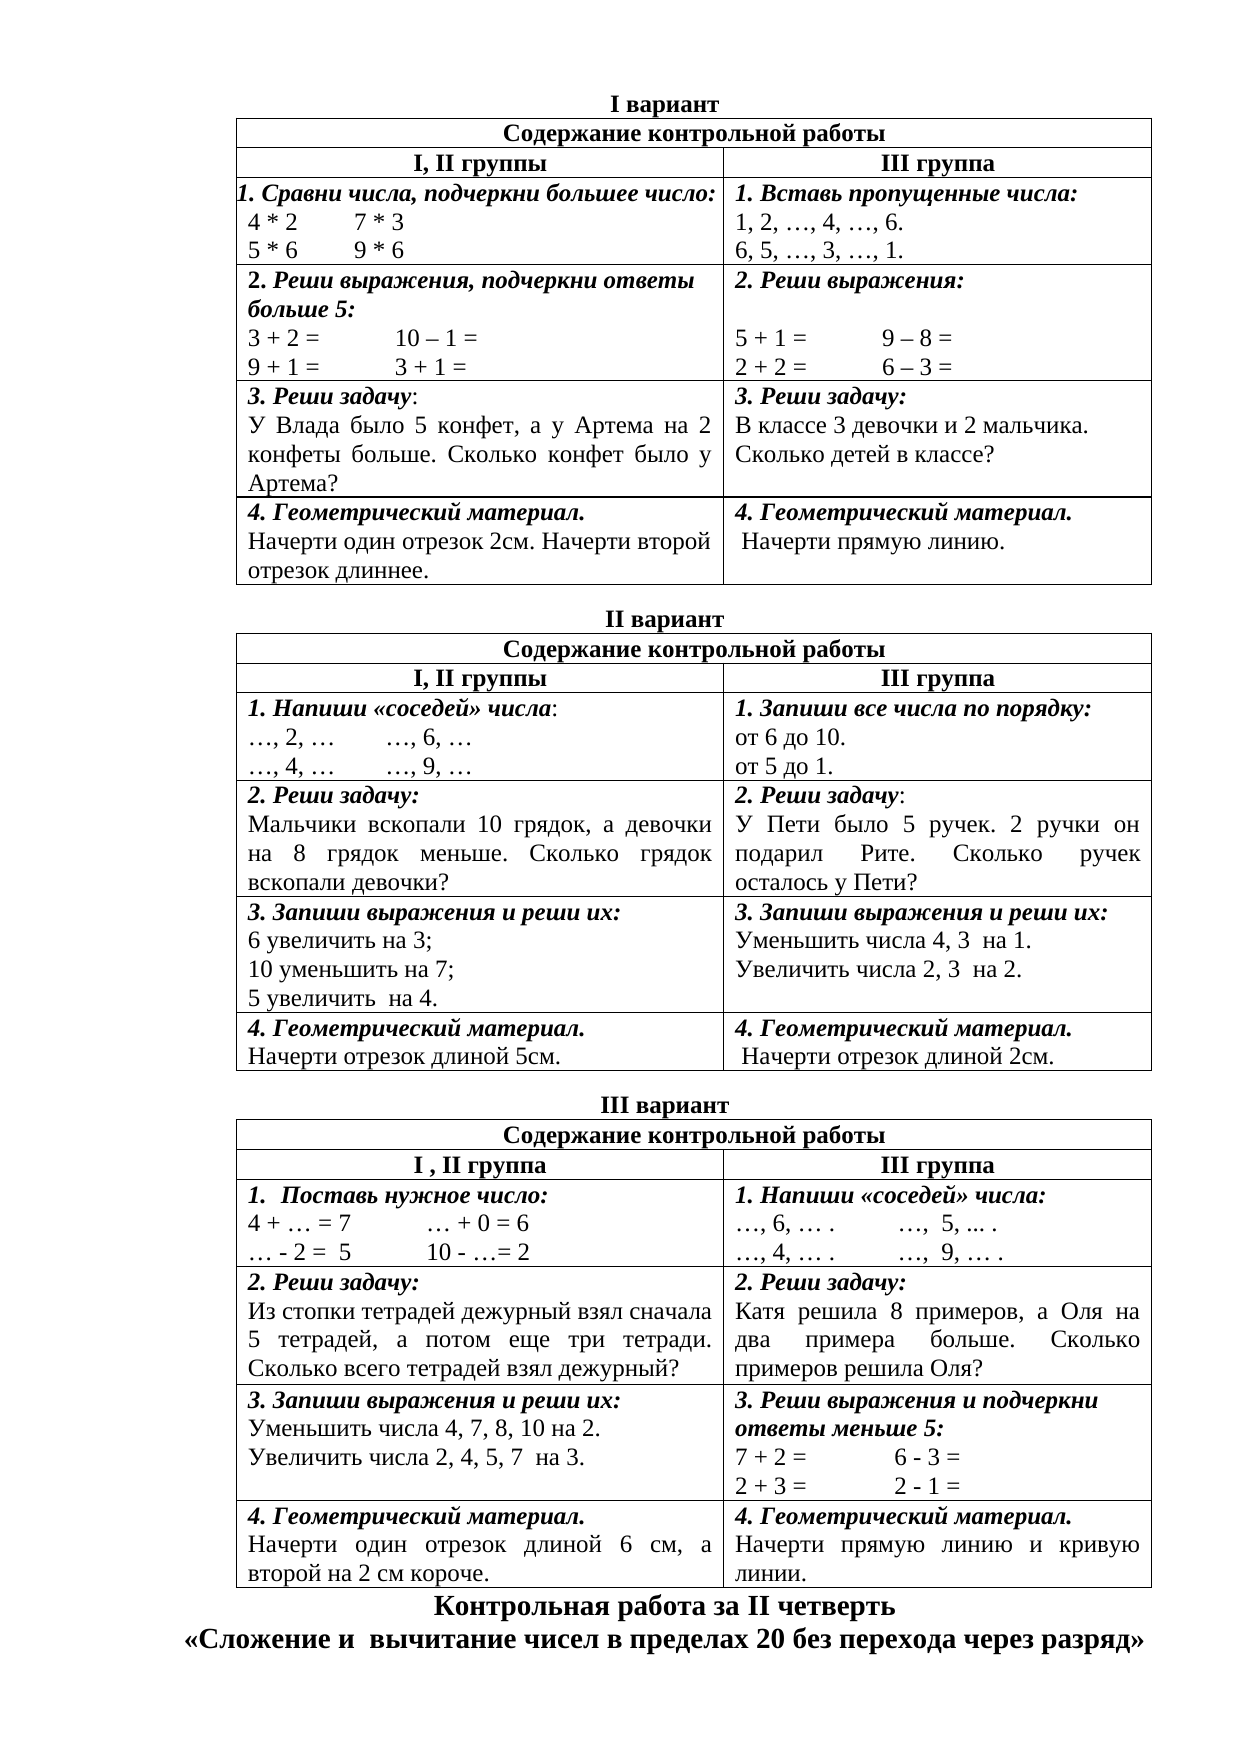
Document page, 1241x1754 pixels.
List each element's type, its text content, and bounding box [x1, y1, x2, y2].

table_cell III группа [724, 148, 1151, 177]
table_cell 1. Сравни числа, подчеркни большее число: 4 * 2 7 * 3 5 * 6 9 * 6 [237, 178, 723, 264]
table_cell 4. Геометрический материал. Начерти прямую линию. [724, 498, 1151, 584]
table_cell 2. Реши выражения, подчеркни ответы больше 5: 3 + 2 = 10 – 1 = 9 + 1 = 3 + 1 = [237, 265, 723, 380]
table_cell 4. Геометрический материал. Начерти один отрезок длиной 6 см, а второй на 2 см короче. [237, 1501, 723, 1587]
table_cell 4. Геометрический материал. Начерти один отрезок 2см. Начерти второй отрезок длиннее. [237, 498, 723, 584]
table_cell 2. Реши задачу: У Пети было 5 ручек. 2 ручки он подарил Рите. Сколько ручек осталось у Пети? [724, 781, 1151, 896]
table_header Содержание контрольной работы [237, 1120, 1151, 1149]
table_cell 1. Запиши все числа по порядку: от 6 до 10. от 5 до 1. [724, 693, 1151, 779]
table_cell III группа [724, 664, 1151, 692]
text Контрольная работа за II четверть [162, 1588, 1167, 1622]
table_cell 2. Реши задачу: Из стопки тетрадей дежурный взял сначала 5 тетрадей, а потом еще три тетради. Сколько всего тетрадей взял дежурный? [237, 1267, 723, 1384]
table_cell III группа [724, 1150, 1151, 1179]
table_cell 1. Напиши «соседей» числа: …, 2, … …, 6, … …, 4, … …, 9, … [237, 693, 723, 779]
table_cell 1. Вставь пропущенные числа: 1, 2, …, 4, …, 6. 6, 5, …, 3, …, 1. [724, 178, 1151, 264]
text «Сложение и вычитание чисел в пределах 20 без перехода через разряд» [162, 1622, 1167, 1655]
table_cell 3. Запиши выражения и реши их: Уменьшить числа 4, 3 на 1. Увеличить числа 2, 3 на 2. [724, 897, 1151, 1012]
table_cell 4. Геометрический материал. Начерти отрезок длиной 2см. [724, 1013, 1151, 1070]
table_cell 2. Реши выражения: 5 + 1 = 9 – 8 = 2 + 2 = 6 – 3 = [724, 265, 1151, 380]
table_cell 2. Реши задачу: Катя решила 8 примеров, а Оля на два примера больше. Сколько примеров решила Оля? [724, 1267, 1151, 1384]
table_header Содержание контрольной работы [237, 119, 1151, 147]
table_cell 2. Реши задачу: Мальчики вскопали 10 грядок, а девочки на 8 грядок меньше. Сколько грядок вскопали девочки? [237, 781, 723, 896]
text III вариант [162, 1090, 1167, 1119]
table_cell I , II группа [237, 1150, 723, 1179]
table_cell I, II группы [237, 148, 723, 177]
table_cell 3. Реши задачу: В классе 3 девочки и 2 мальчика. Сколько детей в классе? [724, 381, 1151, 496]
table_cell 3. Запиши выражения и реши их: 6 увеличить на 3; 10 уменьшить на 7; 5 увеличить на 4. [237, 897, 723, 1012]
table_cell 3. Реши задачу: У Влада было 5 конфет, а у Артема на 2 конфеты больше. Сколько конфет было у Артема? [237, 381, 723, 496]
table_cell 3. Запиши выражения и реши их: Уменьшить числа 4, 7, 8, 10 на 2. Увеличить числа 2, 4, 5, 7 на 3. [237, 1385, 723, 1500]
table_cell Поставь нужное число: 4 + … = 7 … + 0 = 6 … - 2 = 5 10 - …= 2 [237, 1180, 723, 1266]
table_cell 3. Реши выражения и подчеркни ответы меньше 5: 7 + 2 = 6 - 3 = 2 + 3 = 2 - 1 = [724, 1385, 1151, 1500]
table_cell 1. Напиши «соседей» числа: …, 6, … . …, 5, ... . …, 4, … . …, 9, … . [724, 1180, 1151, 1266]
table_header Содержание контрольной работы [237, 634, 1151, 662]
table_cell I, II группы [237, 664, 723, 692]
table_cell 4. Геометрический материал. Начерти прямую линию и кривую линии. [724, 1501, 1151, 1587]
text II вариант [162, 604, 1167, 633]
text I вариант [162, 89, 1167, 117]
table_cell 4. Геометрический материал. Начерти отрезок длиной 5см. [237, 1013, 723, 1070]
